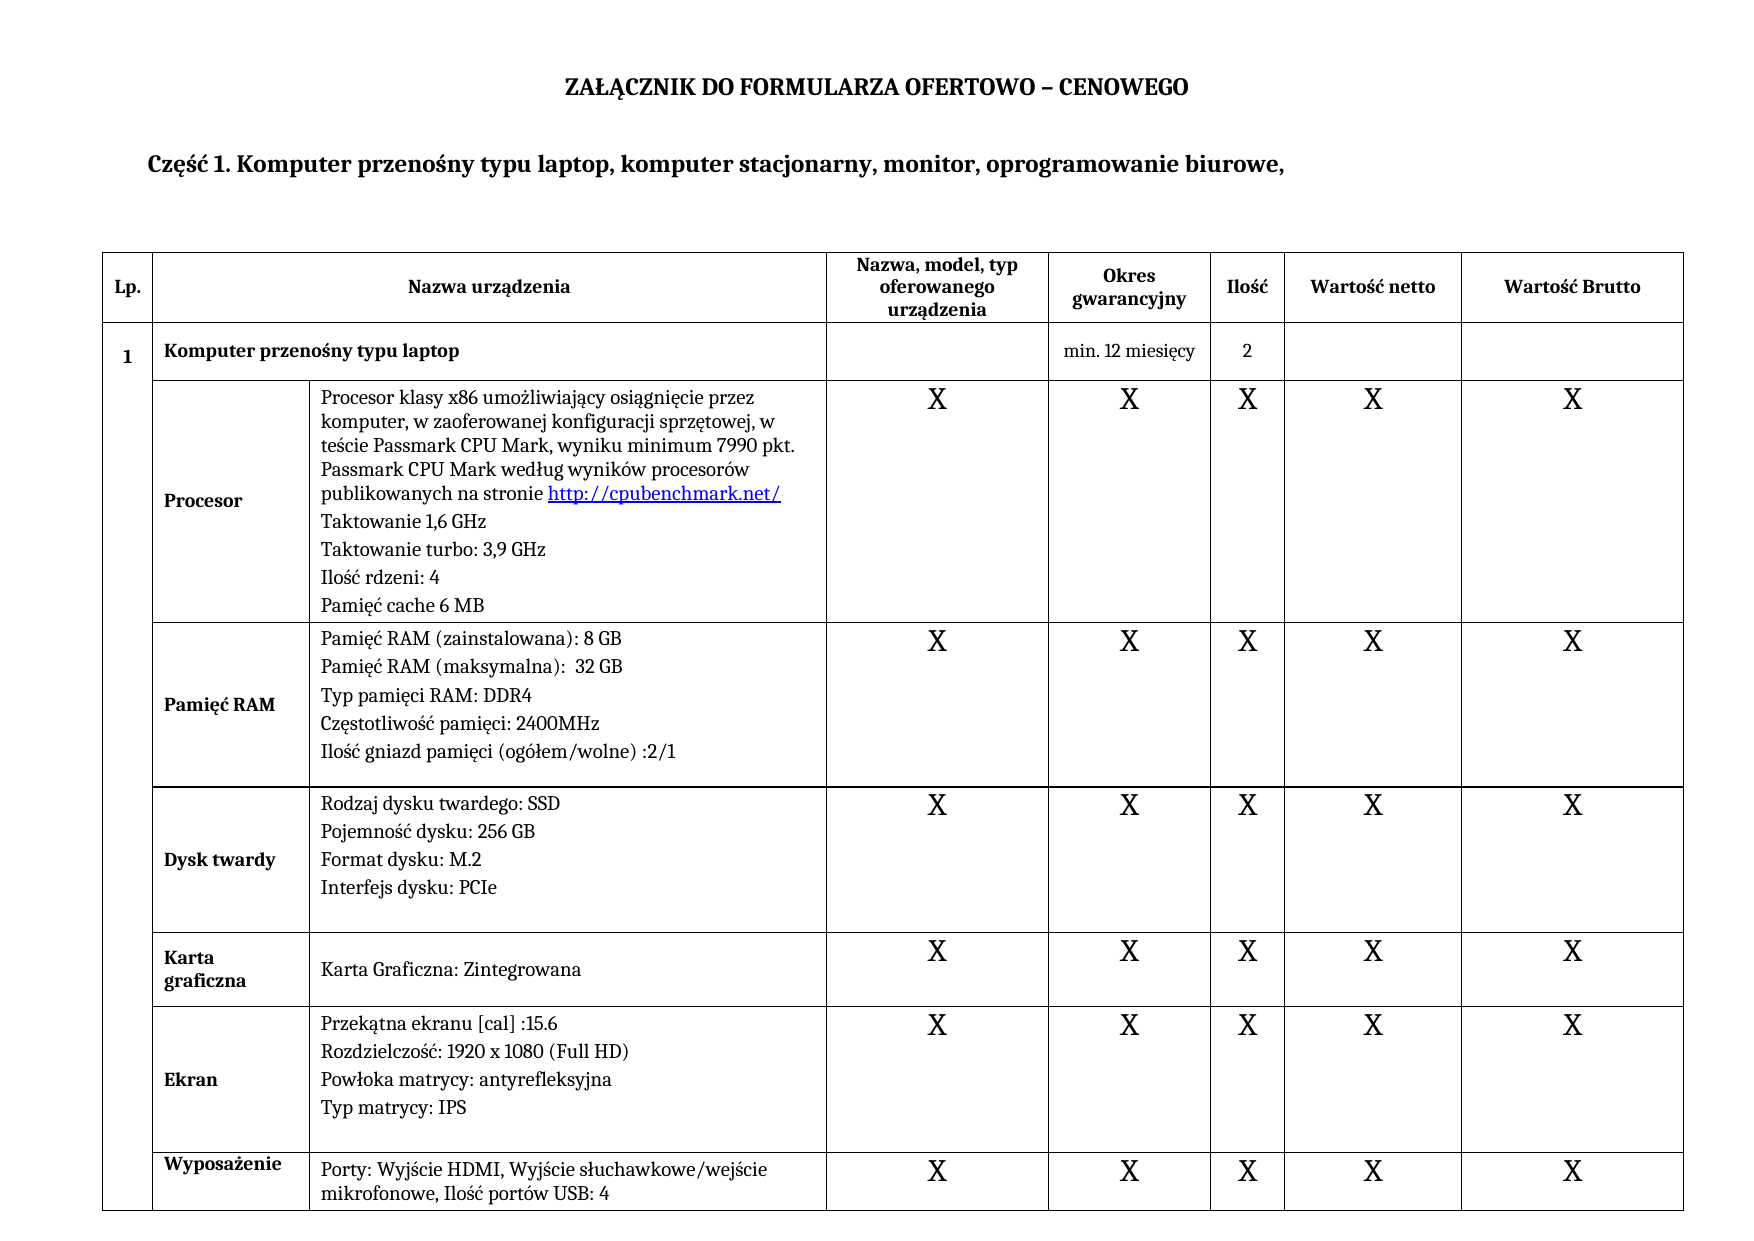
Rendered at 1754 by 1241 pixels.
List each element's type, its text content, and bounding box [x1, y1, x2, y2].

table_cell X [1049, 381, 1210, 622]
table_cell X [1049, 1153, 1210, 1209]
table_cell X [827, 381, 1048, 622]
table_cell Procesor [153, 381, 309, 622]
table_cell X [827, 933, 1048, 1006]
table_cell X [1462, 933, 1683, 1006]
table_cell X [827, 1153, 1048, 1209]
table_cell X [1285, 933, 1461, 1006]
table_cell X [1049, 623, 1210, 786]
table_cell X [1211, 1153, 1284, 1209]
table_cell X [1211, 1007, 1284, 1152]
table_cell X [1211, 623, 1284, 786]
table_cell Wyposażenie [153, 1153, 309, 1209]
table_cell X [1049, 933, 1210, 1006]
table_header Nazwa urządzenia [153, 253, 826, 322]
table_cell Przekątna ekranu [cal] :15.6 Rozdzielczość: 1920 x 1080 (Full HD) Powłoka matrycy: antyrefleksyjna Typ matrycy: IPS [310, 1007, 826, 1152]
table_cell X [827, 1007, 1048, 1152]
table_cell Karta graficzna [153, 933, 309, 1006]
table_cell X [827, 788, 1048, 932]
table_cell X [1462, 623, 1683, 786]
table_cell 1 [103, 323, 152, 1209]
table_cell Rodzaj dysku twardego: SSD Pojemność dysku: 256 GB Format dysku: M.2 Interfejs dysku: PCIe [310, 788, 826, 932]
table_cell X [1285, 381, 1461, 622]
table_cell X [1285, 623, 1461, 786]
table_header Nazwa, model, typ oferowanego urządzenia [827, 253, 1048, 322]
table_cell X [1285, 1153, 1461, 1209]
table_cell X [1211, 788, 1284, 932]
table_cell Pamięć RAM (zainstalowana): 8 GB Pamięć RAM (maksymalna): 32 GB Typ pamięci RAM: DDR4 Częstotliwość pamięci: 2400MHz Ilość gniazd pamięci (ogółem/wolne) :2/1 [310, 623, 826, 786]
table_cell X [1049, 1007, 1210, 1152]
table_cell Pamięć RAM [153, 623, 309, 786]
table_cell min. 12 miesięcy [1049, 323, 1210, 380]
table_cell Dysk twardy [153, 788, 309, 932]
table_cell X [1285, 788, 1461, 932]
table_cell X [1211, 381, 1284, 622]
table_cell X [827, 623, 1048, 786]
table_cell [827, 323, 1048, 380]
table_cell X [1462, 1153, 1683, 1209]
table_cell X [1049, 788, 1210, 932]
table_cell Komputer przenośny typu laptop [153, 323, 826, 380]
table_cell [310, 1153, 826, 1209]
table_cell X [1462, 381, 1683, 622]
table_cell Procesor klasy x86 umożliwiający osiągnięcie przez komputer, w zaoferowanej konfiguracji sprzętowej, w teście Passmark CPU Mark, wyniku minimum 7990 pkt. Passmark CPU Mark według wyników procesorów publikowanych na stronie http://cpubenchmark.net/ Taktowanie 1,6 GHz Taktowanie turbo: 3,9 GHz Ilość rdzeni: 4 Pamięć cache 6 MB [310, 381, 826, 622]
table_header Wartość netto [1285, 253, 1461, 322]
table_cell Karta Graficzna: Zintegrowana [310, 933, 826, 1006]
table_cell 2 [1211, 323, 1284, 380]
table_cell X [1462, 1007, 1683, 1152]
table_cell X [1462, 788, 1683, 932]
table_cell X [1285, 1007, 1461, 1152]
text Część 1. Komputer przenośny typu laptop, komputer stacjonarny, monitor, oprogramowanie biurowe, [148, 150, 1606, 178]
table_cell [1285, 323, 1461, 380]
table_cell Ekran [153, 1007, 309, 1152]
table_cell [1462, 323, 1683, 380]
text ZAŁĄCZNIK DO FORMULARZA OFERTOWO – CENOWEGO [148, 73, 1606, 102]
table_header Okres gwarancyjny [1049, 253, 1210, 322]
table_header Ilość [1211, 253, 1284, 322]
table_header Lp. [103, 253, 152, 322]
table_cell X [1211, 933, 1284, 1006]
table_header Wartość Brutto [1462, 253, 1683, 322]
